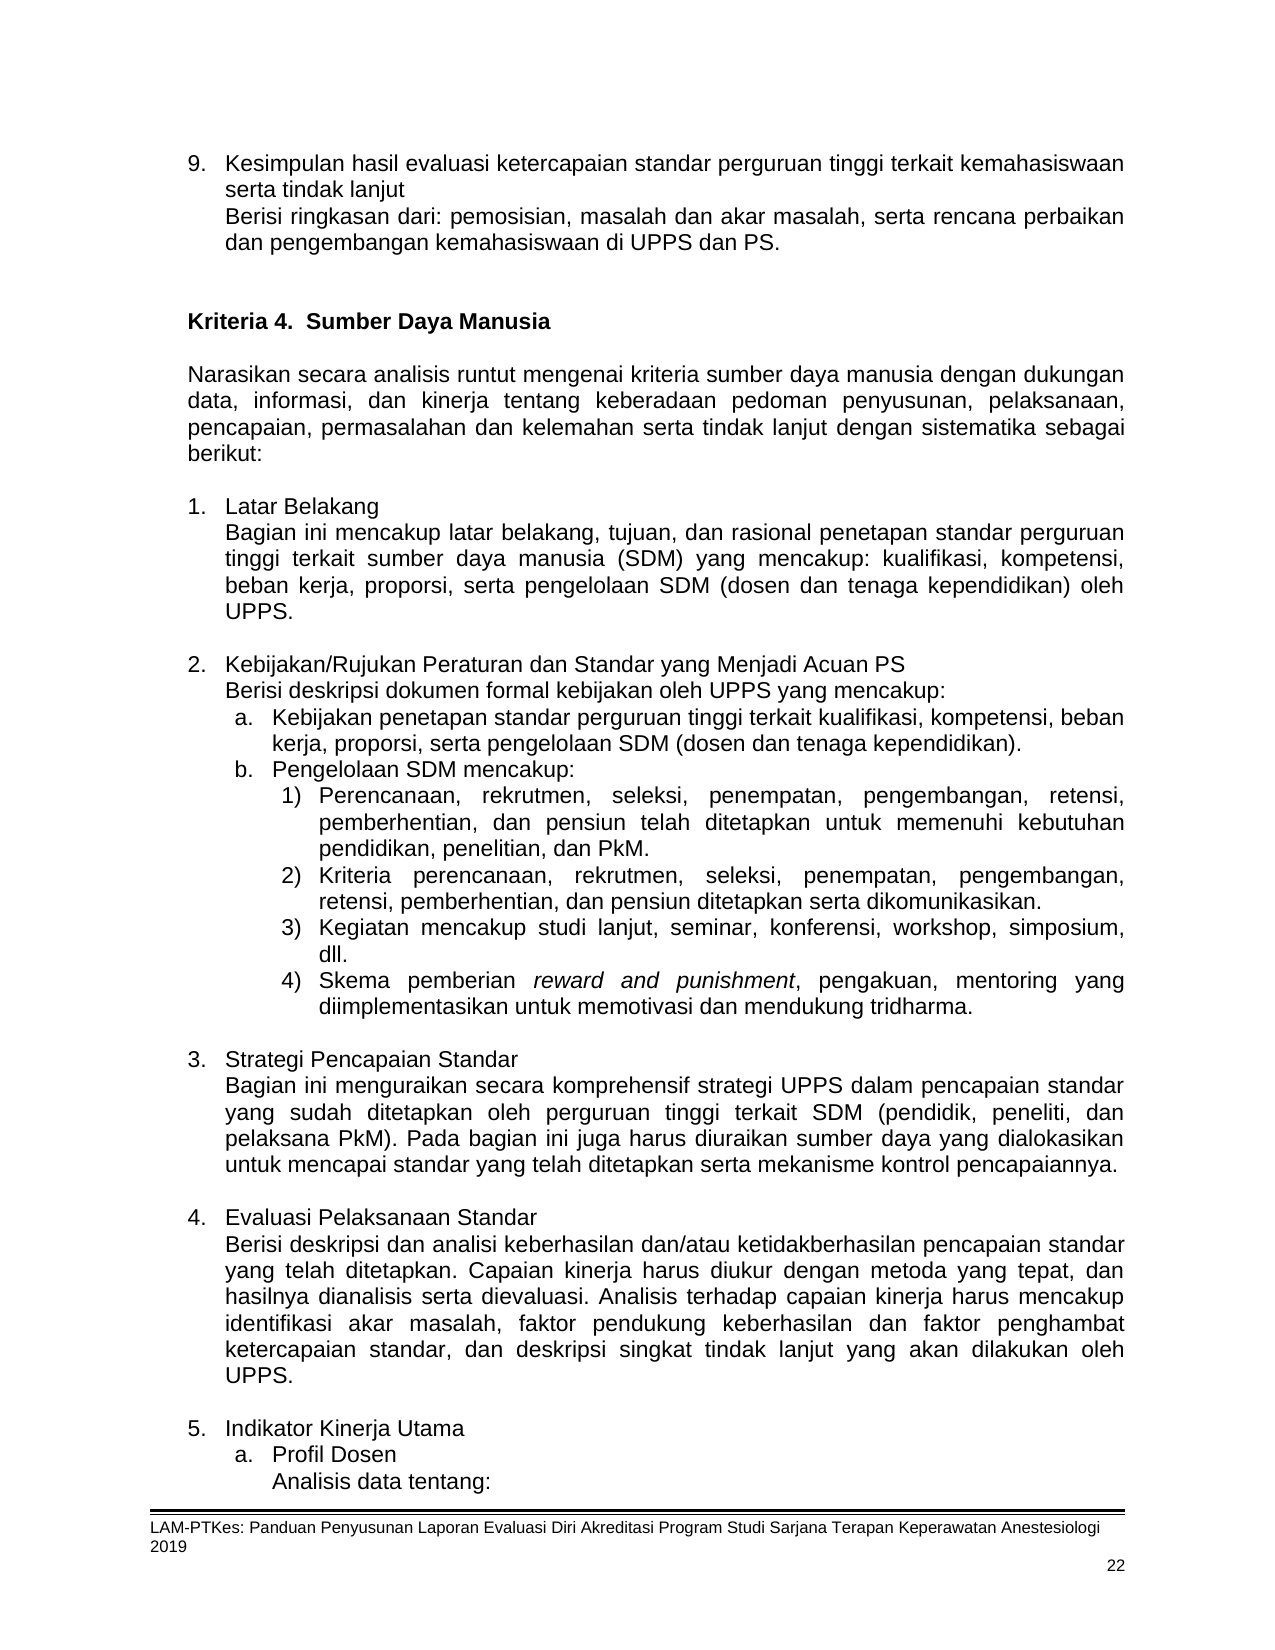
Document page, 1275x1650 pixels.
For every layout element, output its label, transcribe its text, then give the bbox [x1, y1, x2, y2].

text Bagian ini menguraikan secara komprehensif strategi UPPS dalam pencapaian standar yang sudah ditetapkan oleh perguruan tinggi terkait SDM (pendidik, peneliti, dan pelaksana PkM). Pada bagian ini juga harus diuraikan sumber daya yang dialokasikan untuk mencapai standar yang telah ditetapkan serta mekanisme kontrol pencapaiannya. [225, 1072, 1125, 1178]
text Berisi ringkasan dari: pemosisian, masalah dan akar masalah, serta rencana perbaikan dan pengembangan kemahasiswaan di UPPS dan PS. [225, 203, 1125, 255]
list Pengelolaan SDM mencakup: [234, 756, 1125, 782]
list Perencanaan, rekrutmen, seleksi, penempatan, pengembangan, retensi, pemberhentian, dan pensiun telah ditetapkan untuk memenuhi kebutuhan pendidikan, penelitian, dan PkM. [281, 782, 1125, 862]
text Berisi deskripsi dan analisi keberhasilan dan/atau ketidakberhasilan pencapaian standar yang telah ditetapkan. Capaian kinerja harus diukur dengan metoda yang tepat, dan hasilnya dianalisis serta dievaluasi. Analisis terhadap capaian kinerja harus mencakup identifikasi akar masalah, faktor pendukung keberhasilan dan faktor penghambat ketercapaian standar, dan deskripsi singkat tindak lanjut yang akan dilakukan oleh UPPS. [225, 1231, 1125, 1389]
text Bagian ini mencakup latar belakang, tujuan, dan rasional penetapan standar perguruan tinggi terkait sumber daya manusia (SDM) yang mencakup: kualifikasi, kompetensi, beban kerja, proporsi, serta pengelolaan SDM (dosen dan tenaga kependidikan) oleh UPPS. [225, 519, 1125, 624]
list Skema pemberian reward and punishment, pengakuan, mentoring yang diimplementasikan untuk memotivasi dan mendukung tridharma. [281, 967, 1125, 1020]
subtitle Kriteria 4. Sumber Daya Manusia [187, 308, 1125, 334]
list Kebijakan/Rujukan Peraturan dan Standar yang Menjadi Acuan PS [187, 651, 1125, 677]
list Kesimpulan hasil evaluasi ketercapaian standar perguruan tinggi terkait kemahasiswaan serta tindak lanjut [187, 150, 1125, 203]
list Kegiatan mencakup studi lanjut, seminar, konferensi, workshop, simposium, dll. [281, 914, 1125, 967]
list Kriteria perencanaan, rekrutmen, seleksi, penempatan, pengembangan, retensi, pemberhentian, dan pensiun ditetapkan serta dikomunikasikan. [281, 862, 1125, 914]
list Latar Belakang [187, 493, 1125, 519]
list Kebijakan penetapan standar perguruan tinggi terkait kualifikasi, kompetensi, beban kerja, proporsi, serta pengelolaan SDM (dosen dan tenaga kependidikan). [234, 703, 1125, 756]
list Profil Dosen [234, 1441, 1125, 1468]
list Evaluasi Pelaksanaan Standar [187, 1204, 1125, 1231]
text Analisis data tentang: [272, 1468, 1125, 1494]
list Indikator Kinerja Utama [187, 1415, 1125, 1441]
text Berisi deskripsi dokumen formal kebijakan oleh UPPS yang mencakup: [225, 677, 1125, 703]
list Strategi Pencapaian Standar [187, 1046, 1125, 1072]
text Narasikan secara analisis runtut mengenai kriteria sumber daya manusia dengan dukungan data, informasi, dan kinerja tentang keberadaan pedoman penyusunan, pelaksanaan, pencapaian, permasalahan dan kelemahan serta tindak lanjut dengan sistematika sebagai berikut: [187, 361, 1125, 466]
